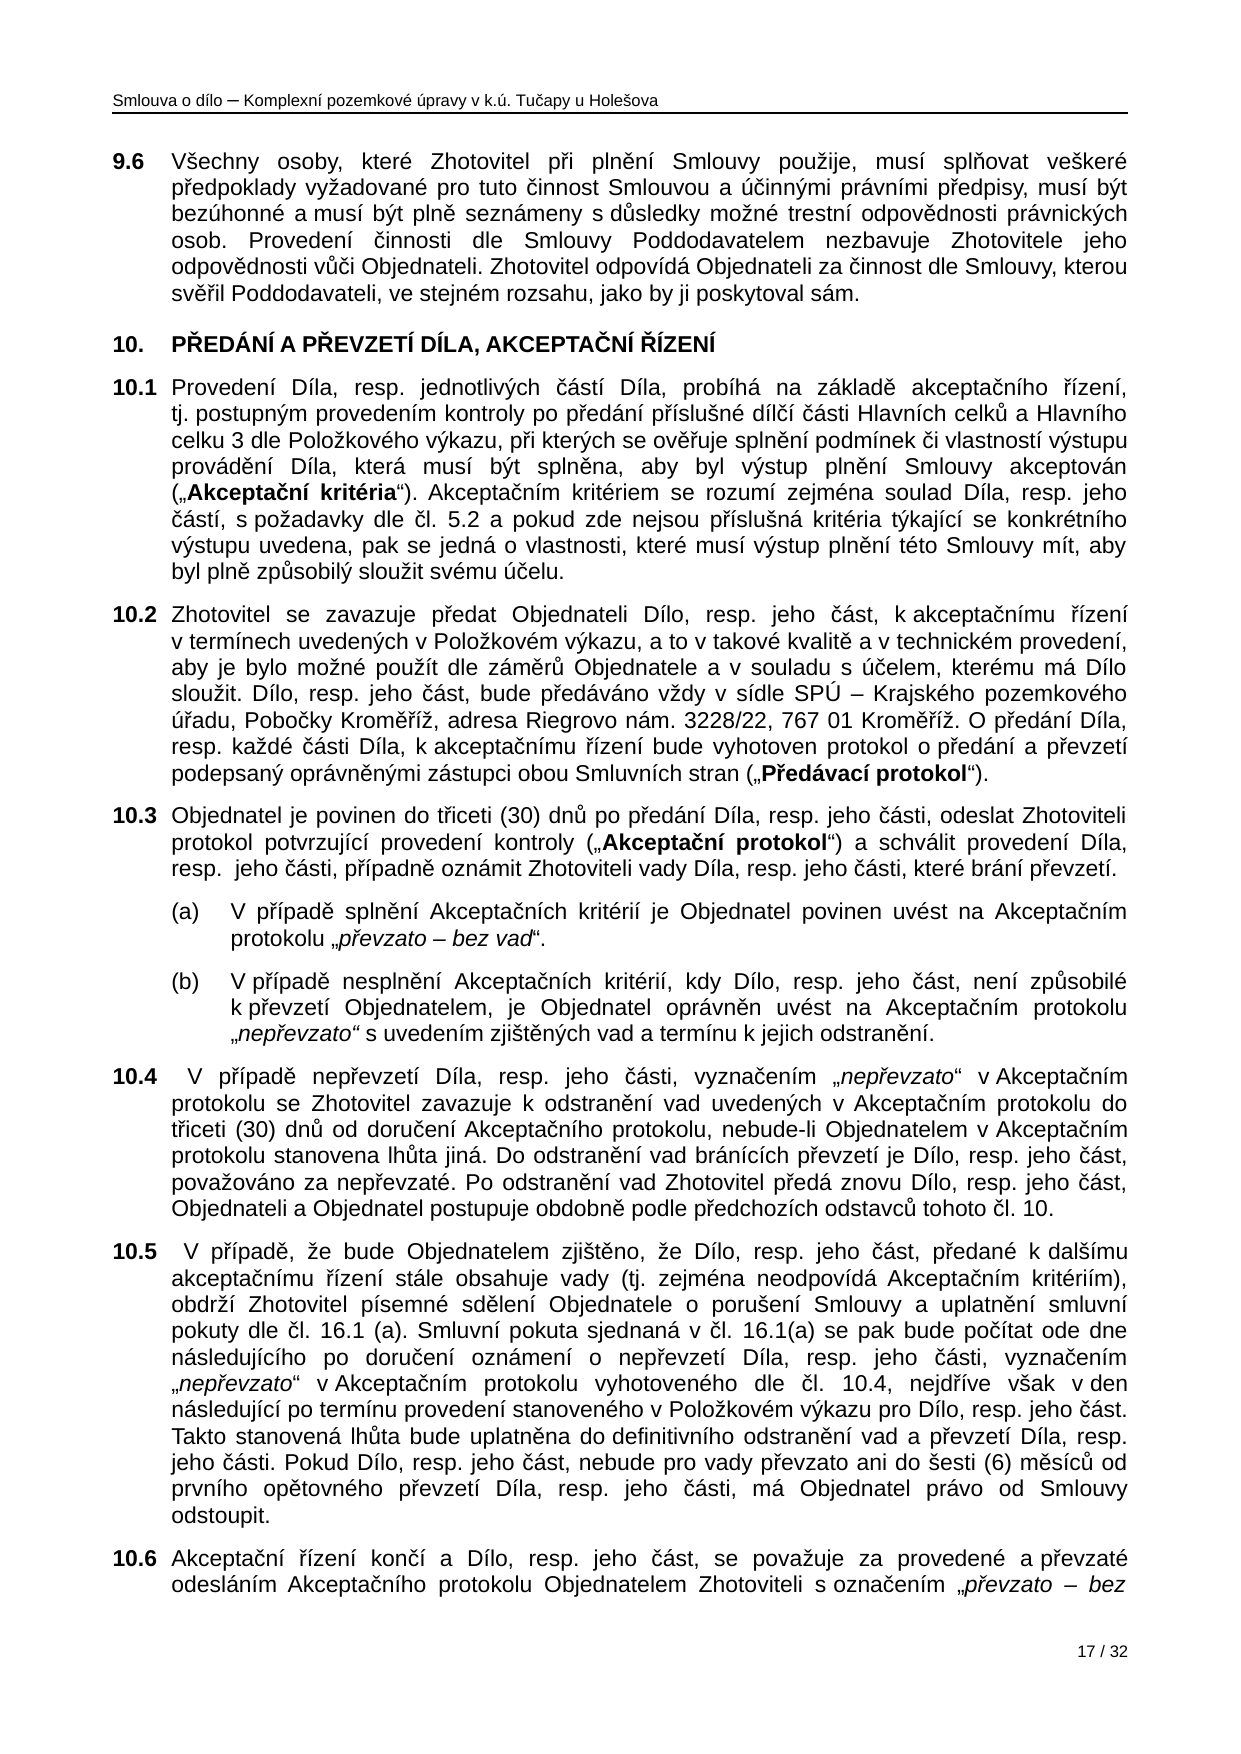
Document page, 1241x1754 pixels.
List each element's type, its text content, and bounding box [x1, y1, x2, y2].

text Předání a převzetí Díla, Akceptační řízení [112, 331, 1128, 357]
list V případě nesplnění Akceptačních kritérií, kdy Dílo, resp. jeho část, není způsobilé k převzetí Objednatelem, je Objednatel oprávněn uvést na Akceptačním protokolu „nepřevzato“ s uvedením zjištěných vad a termínu k jejich odstranění. [171, 968, 1128, 1047]
text Objednatel je povinen do třiceti (30) dnů po předání Díla, resp. jeho části, odeslat Zhotoviteli protokol potvrzující provedení kontroly („Akceptační protokol“) a schválit provedení Díla, resp. jeho části, případně oznámit Zhotoviteli vady Díla, resp. jeho části, které brání převzetí. [112, 802, 1128, 882]
text V případě, že bude Objednatelem zjištěno, že Dílo, resp. jeho část, předané k dalšímu akceptačnímu řízení stále obsahuje vady (tj. zejména neodpovídá Akceptačním kritériím), obdrží Zhotovitel písemné sdělení Objednatele o porušení Smlouvy a uplatnění smluvní pokuty dle čl. 16.1 (a). Smluvní pokuta sjednaná v čl. 16.1(a) se pak bude počítat ode dne následujícího po doručení oznámení o nepřevzetí Díla, resp. jeho části, vyznačením „nepřevzato“ v Akceptačním protokolu vyhotoveného dle čl. 10.4, nejdříve však v den následující po termínu provedení stanoveného v Položkovém výkazu pro Dílo, resp. jeho část. Takto stanovená lhůta bude uplatněna do definitivního odstranění vad a převzetí Díla, resp. jeho části. Pokud Dílo, resp. jeho část, nebude pro vady převzato ani do šesti (6) měsíců od prvního opětovného převzetí Díla, resp. jeho části, má Objednatel právo od Smlouvy odstoupit. [112, 1238, 1128, 1528]
text Všechny osoby, které Zhotovitel při plnění Smlouvy použije, musí splňovat veškeré předpoklady vyžadované pro tuto činnost Smlouvou a účinnými právními předpisy, musí být bezúhonné a musí být plně seznámeny s důsledky možné trestní odpovědnosti právnických osob. Provedení činnosti dle Smlouvy Poddodavatelem nezbavuje Zhotovitele jeho odpovědnosti vůči Objednateli. Zhotovitel odpovídá Objednateli za činnost dle Smlouvy, kterou svěřil Poddodavateli, ve stejném rozsahu, jako by ji poskytoval sám. [112, 148, 1128, 306]
text Provedení Díla, resp. jednotlivých částí Díla, probíhá na základě akceptačního řízení, tj. postupným provedením kontroly po předání příslušné dílčí části Hlavních celků a Hlavního celku 3 dle Položkového výkazu, při kterých se ověřuje splnění podmínek či vlastností výstupu provádění Díla, která musí být splněna, aby byl výstup plnění Smlouvy akceptován („Akceptační kritéria“). Akceptačním kritériem se rozumí zejména soulad Díla, resp. jeho částí, s požadavky dle čl. 5.2 a pokud zde nejsou příslušná kritéria týkající se konkrétního výstupu uvedena, pak se jedná o vlastnosti, které musí výstup plnění této Smlouvy mít, aby byl plně způsobilý sloužit svému účelu. [112, 374, 1128, 585]
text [112, 1545, 1128, 1597]
text Zhotovitel se zavazuje předat Objednateli Dílo, resp. jeho část, k akceptačnímu řízení v termínech uvedených v Položkovém výkazu, a to v takové kvalitě a v technickém provedení, aby je bylo možné použít dle záměrů Objednatele a v souladu s účelem, kterému má Dílo sloužit. Dílo, resp. jeho část, bude předáváno vždy v sídle SPÚ – Krajského pozemkového úřadu, Pobočky Kroměříž, adresa Riegrovo nám. 3228/22, 767 01 Kroměříž. O předání Díla, resp. každé části Díla, k akceptačnímu řízení bude vyhotoven protokol o předání a převzetí podepsaný oprávněnými zástupci obou Smluvních stran („Předávací protokol“). [112, 601, 1128, 786]
list V případě splnění Akceptačních kritérií je Objednatel povinen uvést na Akceptačním protokolu „převzato – bez vad“. [171, 898, 1128, 951]
text V případě nepřevzetí Díla, resp. jeho části, vyznačením „nepřevzato“ v Akceptačním protokolu se Zhotovitel zavazuje k odstranění vad uvedených v Akceptačním protokolu do třiceti (30) dnů od doručení Akceptačního protokolu, nebude-li Objednatelem v Akceptačním protokolu stanovena lhůta jiná. Do odstranění vad bránících převzetí je Dílo, resp. jeho část, považováno za nepřevzaté. Po odstranění vad Zhotovitel předá znovu Dílo, resp. jeho část, Objednateli a Objednatel postupuje obdobně podle předchozích odstavců tohoto čl. 10. [112, 1063, 1128, 1221]
